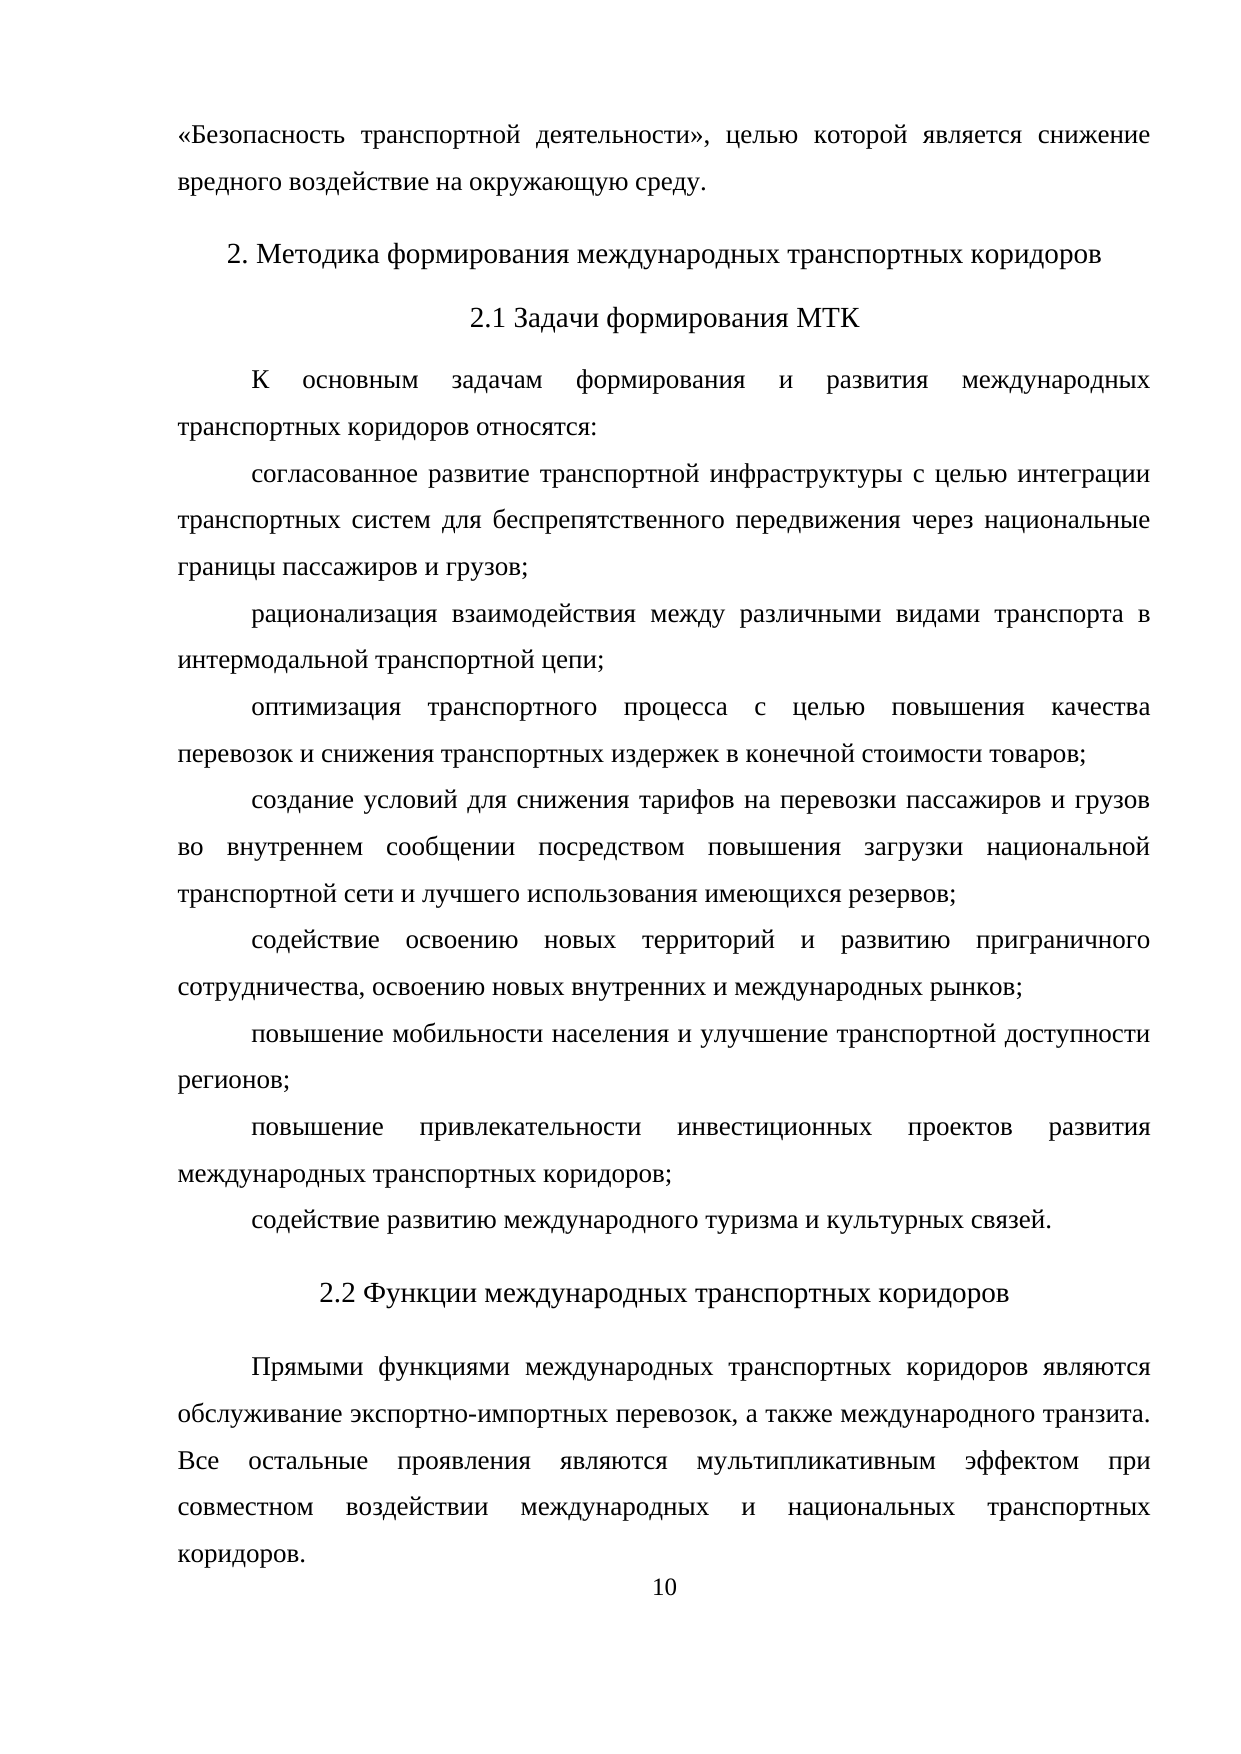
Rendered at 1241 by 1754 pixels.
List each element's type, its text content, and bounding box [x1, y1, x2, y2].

text К основным задачам формирования и развития международных транспортных коридоров относятся: [177, 363, 1152, 441]
text оптимизация транспортного процесса с целью повышения качества перевозок и снижения транспортных издержек в конечной стоимости товаров; [177, 690, 1152, 768]
text Прямыми функциями международных транспортных коридоров являются обслуживание экспортно-импортных перевозок, а также международного транзита. Все остальные проявления являются мультипликативным эффектом при совместном воздействии международных и национальных транспортных коридоров. [177, 1351, 1152, 1568]
text согласованное развитие транспортной инфраструктуры с целью интеграции транспортных систем для беспрепятственного передвижения через национальные границы пассажиров и грузов; [177, 457, 1152, 581]
text рационализация взаимодействия между различными видами транспорта в интермодальной транспортной цепи; [177, 597, 1152, 675]
text повышение мобильности населения и улучшение транспортной доступности регионов; [177, 1017, 1152, 1095]
text содействие освоению новых территорий и развитию приграничного сотрудничества, освоению новых внутренних и международных рынков; [177, 923, 1152, 1001]
text повышение привлекательности инвестиционных проектов развития международных транспортных коридоров; [177, 1110, 1152, 1188]
text 2. Методика формирования международных транспортных коридоров [177, 236, 1152, 270]
text содействие развитию международного туризма и культурных связей. [177, 1203, 1152, 1235]
text 2.2 Функции международных транспортных коридоров [177, 1275, 1152, 1309]
text 2.1 Задачи формирования МТК [177, 300, 1152, 333]
text создание условий для снижения тарифов на перевозки пассажиров и грузов во внутреннем сообщении посредством повышения загрузки национальной транспортной сети и лучшего использования имеющихся резервов; [177, 783, 1152, 908]
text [177, 118, 1152, 196]
